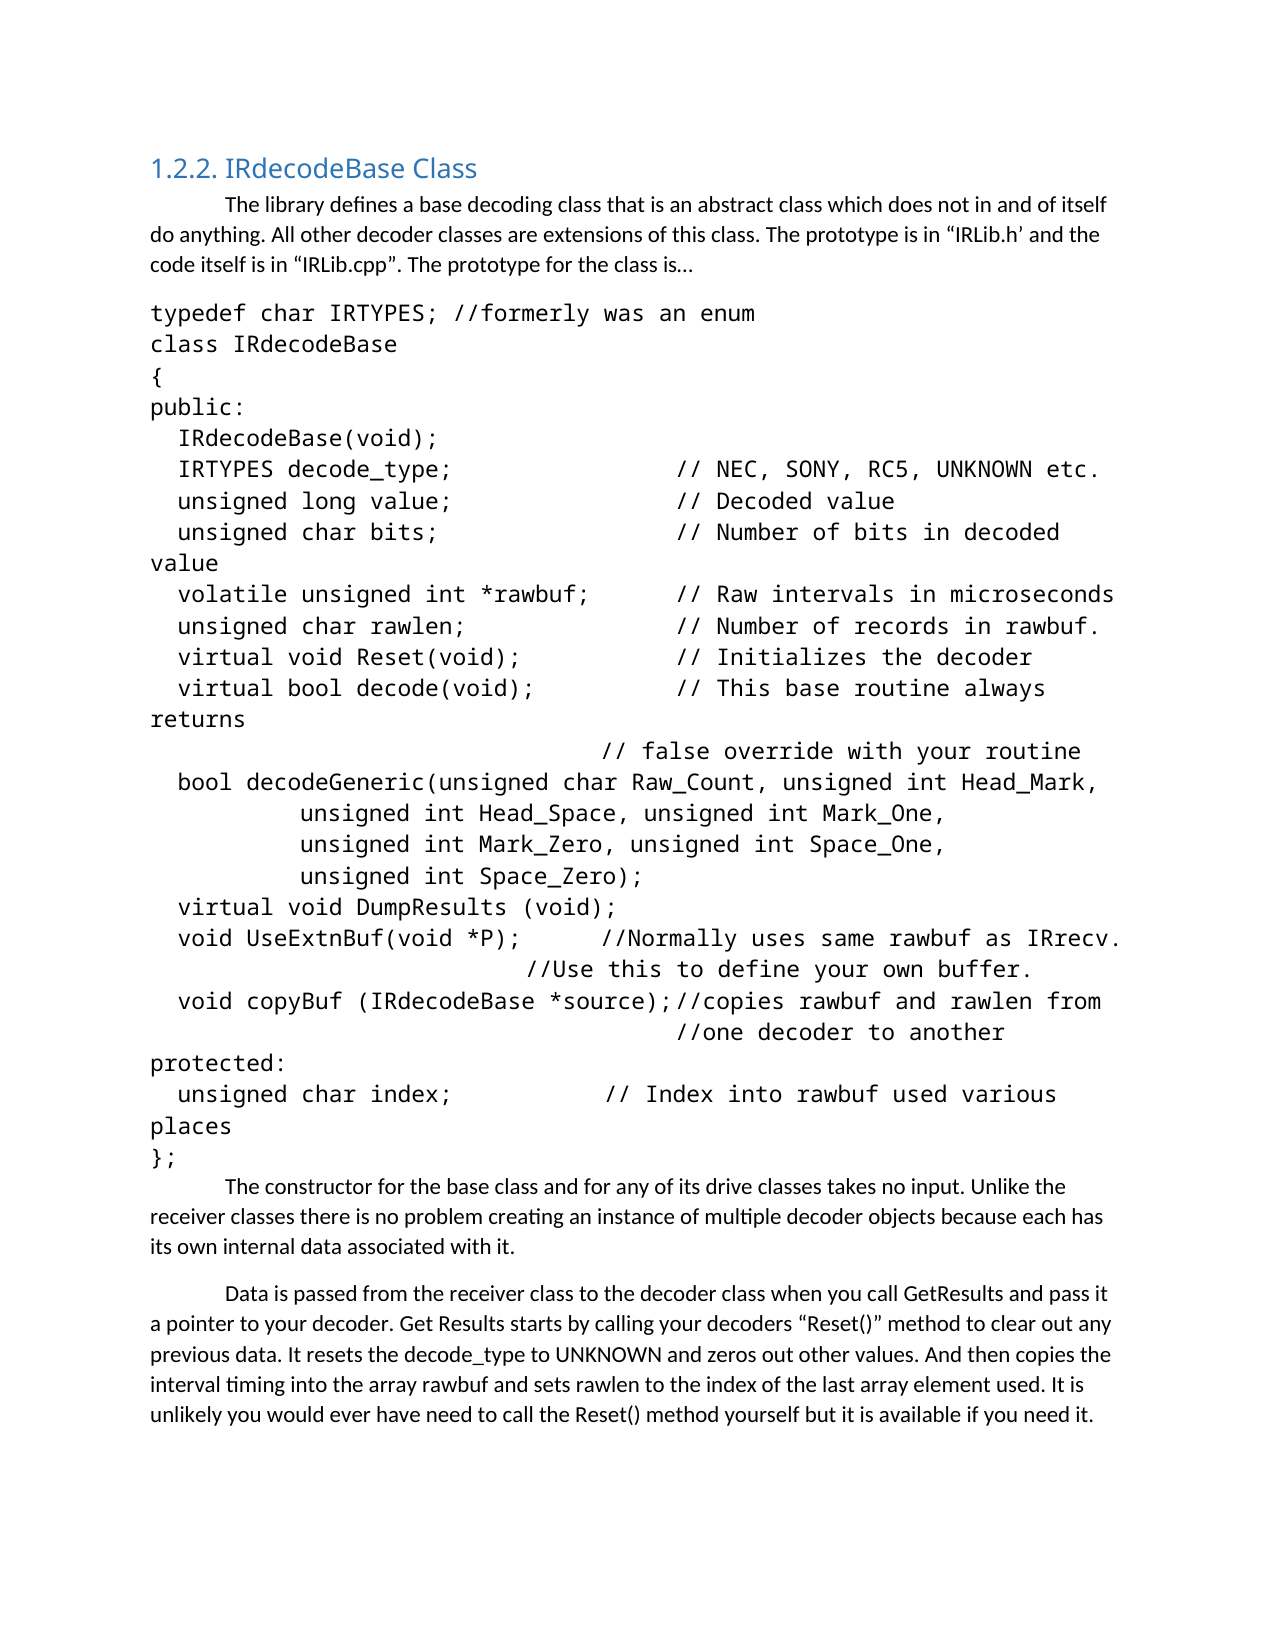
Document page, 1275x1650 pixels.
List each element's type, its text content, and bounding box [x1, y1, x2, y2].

text The library defines a base decoding class that is an abstract class which does not in and of itself do anything. All other decoder classes are extensions of this class. The prototype is in “IRLib.h’ and the code itself is in “IRLib.cpp”. The prototype for the class is… [150, 190, 1125, 278]
text protected: [150, 1047, 1125, 1078]
text //one decoder to another [600, 1016, 1125, 1047]
text typedef char IRTYPES; //formerly was an enum [150, 297, 1125, 328]
text unsigned char bits; // Number of bits in decoded value [150, 516, 1125, 578]
text virtual void Reset(void); // Initializes the decoder [150, 641, 1125, 672]
text unsigned int Mark_Zero, unsigned int Space_One, [300, 828, 1125, 859]
text unsigned int Space_Zero); [300, 859, 1125, 891]
text virtual void DumpResults (void); [150, 891, 1125, 922]
text unsigned char rawlen; // Number of records in rawbuf. [150, 609, 1125, 641]
text { [150, 359, 1125, 391]
text //Use this to define your own buffer. [450, 953, 1125, 984]
subtitle 1.2.2. IRdecodeBase Class [150, 150, 1125, 187]
text public: [150, 391, 1125, 422]
text volatile unsigned int *rawbuf; // Raw intervals in microseconds [150, 578, 1125, 609]
text bool decodeGeneric(unsigned char Raw_Count, unsigned int Head_Mark, [150, 766, 1125, 797]
text void copyBuf (IRdecodeBase *source); //copies rawbuf and rawlen from [150, 984, 1125, 1016]
text IRdecodeBase(void); [150, 422, 1125, 453]
text IRTYPES decode_type; // NEC, SONY, RC5, UNKNOWN etc. [150, 453, 1125, 484]
text void UseExtnBuf(void *P); //Normally uses same rawbuf as IRrecv. [150, 922, 1125, 953]
text Data is passed from the receiver class to the decoder class when you call GetResults and pass it a pointer to your decoder. Get Results starts by calling your decoders “Reset()” method to clear out any previous data. It resets the decode_type to UNKNOWN and zeros out other values. And then copies the interval timing into the array rawbuf and sets rawlen to the index of the last array element used. It is unlikely you would ever have need to call the Reset() method yourself but it is available if you need it. [150, 1279, 1125, 1428]
text }; [150, 1141, 1125, 1172]
text // false override with your routine [525, 734, 1125, 766]
text class IRdecodeBase [150, 328, 1125, 359]
text unsigned char index; // Index into rawbuf used various places [150, 1078, 1125, 1141]
text The constructor for the base class and for any of its drive classes takes no input. Unlike the receiver classes there is no problem creating an instance of multiple decoder objects because each has its own internal data associated with it. [150, 1172, 1125, 1261]
text unsigned int Head_Space, unsigned int Mark_One, [225, 797, 1125, 828]
text unsigned long value; // Decoded value [150, 484, 1125, 516]
text virtual bool decode(void); // This base routine always returns [150, 672, 1125, 734]
